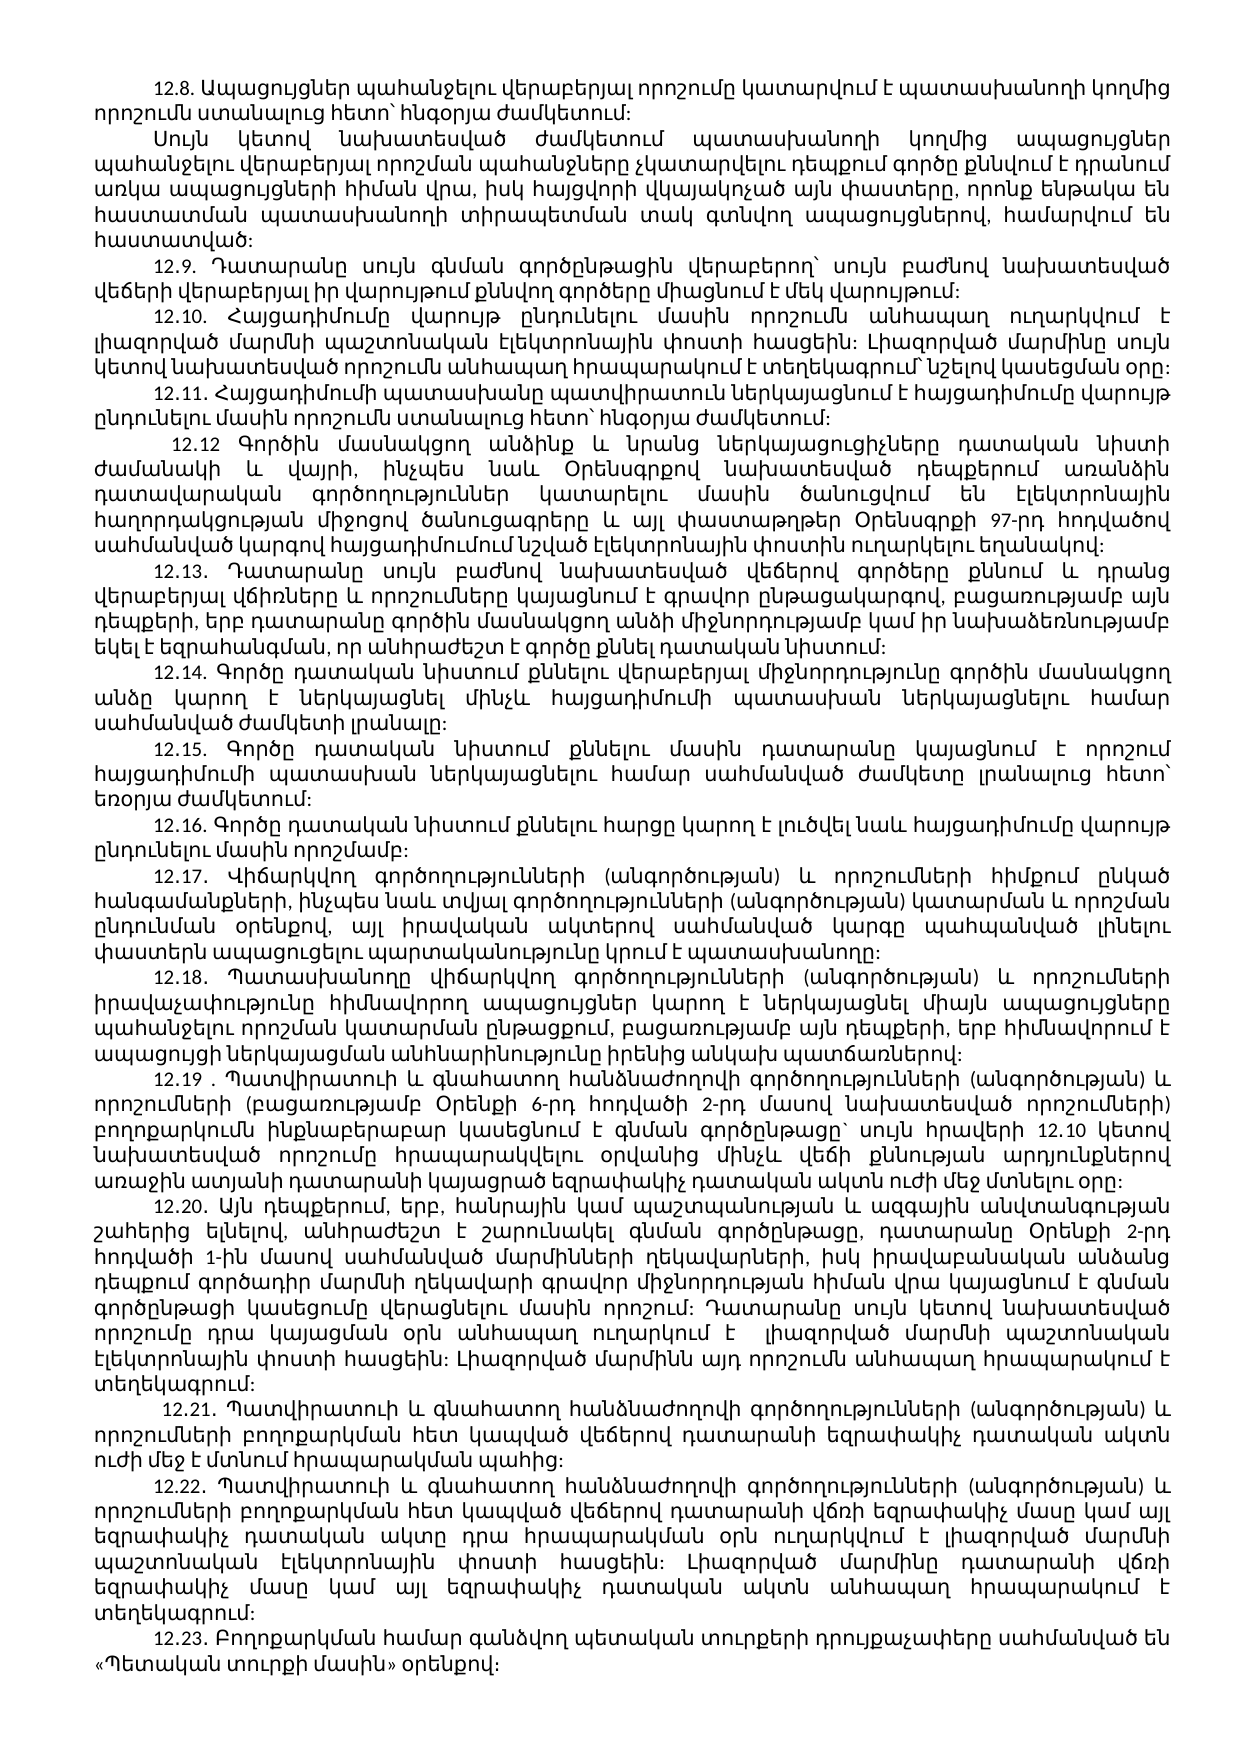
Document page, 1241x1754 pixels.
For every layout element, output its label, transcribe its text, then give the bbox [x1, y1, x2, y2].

text 12․15. Գործը դատական նիստում քննելու մասին դատարանը կայացնում է որոշում հայցադիմումի պատասխան ներկայացնելու համար սահմանված ժամկետը լրանալուց հետո՝ եռօրյա ժամկետում: [94, 736, 1171, 812]
text 12․16. Գործը դատական նիստում քննելու հարցը կարող է լուծվել նաև հայցադիմումը վարույթ ընդունելու մասին որոշմամբ: [94, 812, 1171, 863]
text Սույն կետով նախատեսված ժամկետում պատասխանողի կողմից ապացույցներ պահանջելու վերաբերյալ որոշման պահանջները չկատարվելու դեպքում գործը քննվում է դրանում առկա ապացույցների հիման վրա, իսկ հայցվորի վկայակոչած այն փաստերը, որոնք ենթակա են հաստատման պատասխանողի տիրապետման տակ գտնվող ապացույցներով, համարվում են հաստատված: [94, 126, 1171, 253]
text 12․17․ Վիճարկվող գործողությունների (անգործության) և որոշումների հիմքում ընկած հանգամանքների, ինչպես նաև տվյալ գործողությունների (անգործության) կատարման և որոշման ընդունման օրենքով, այլ իրավական ակտերով սահմանված կարգը պահպանված լինելու փաստերն ապացուցելու պարտականությունը կրում է պատասխանողը: [94, 863, 1171, 964]
text 12․13․ Դատարանը սույն բաժնով նախատեսված վեճերով գործերը քննում և դրանց վերաբերյալ վճիռները և որոշումները կայացնում է գրավոր ընթացակարգով, բացառությամբ այն դեպքերի, երբ դատարանը գործին մասնակցող անձի միջնորդությամբ կամ իր նախաձեռնությամբ եկել է եզրահանգման, որ անհրաժեշտ է գործը քննել դատական նիստում: [94, 558, 1171, 659]
text 12․11․ Հայցադիմումի պատասխանը պատվիրատուն ներկայացնում է հայցադիմումը վարույթ ընդունելու մասին որոշումն ստանալուց հետո՝ հնգօրյա ժամկետում: [94, 380, 1171, 431]
text 12․21․ Պատվիրատուի և գնահատող հանձնաժողովի գործողությունների (անգործության) և որոշումների բողոքարկման հետ կապված վեճերով դատարանի եզրափակիչ դատական ակտն ուժի մեջ է մտնում հրապարակման պահից: [94, 1397, 1171, 1473]
text 12․14. Գործը դատական նիստում քննելու վերաբերյալ միջնորդությունը գործին մասնակցող անձը կարող է ներկայացնել մինչև հայցադիմումի պատասխան ներկայացնելու համար սահմանված ժամկետի լրանալը: [94, 659, 1171, 736]
text 12․23․ Բողոքարկման համար գանձվող պետական տուրքերի դրույքաչափերը սահմանված են «Պետական տուրքի մասին» օրենքով։ [94, 1625, 1171, 1676]
text 12․10. Հայցադիմումը վարույթ ընդունելու մասին որոշումն անհապաղ ուղարկվում է լիազորված մարմնի պաշտոնական էլեկտրոնային փոստի հասցեին: Լիազորված մարմինը սույն կետով նախատեսված որոշումն անհապաղ հրապարակում է տեղեկագրում՝ նշելով կասեցման օրը: [94, 304, 1171, 380]
text 12.22․ Պատվիրատուի և գնահատող հանձնաժողովի գործողությունների (անգործության) և որոշումների բողոքարկման հետ կապված վեճերով դատարանի վճռի եզրափակիչ մասը կամ այլ եզրափակիչ դատական ակտը դրա հրապարակման օրն ուղարկվում է լիազորված մարմնի պաշտոնական էլեկտրոնային փոստի հասցեին: Լիազորված մարմինը դատարանի վճռի եզրափակիչ մասը կամ այլ եզրափակիչ դատական ակտն անհապաղ հրապարակում է տեղեկագրում: [94, 1473, 1171, 1625]
text 12․18․ Պատասխանողը վիճարկվող գործողությունների (անգործության) և որոշումների իրավաչափությունը հիմնավորող ապացույցներ կարող է ներկայացնել միայն ապացույցները պահանջելու որոշման կատարման ընթացքում, բացառությամբ այն դեպքերի, երբ հիմնավորում է ապացույցի ներկայացման անհնարինությունը իրենից անկախ պատճառներով: [94, 964, 1171, 1066]
text 12․12 Գործին մասնակցող անձինք և նրանց ներկայացուցիչները դատական նիստի ժամանակի և վայրի, ինչպես նաև Օրենսգրքով նախատեսված դեպքերում առանձին դատավարական գործողություններ կատարելու մասին ծանուցվում են էլեկտրոնային հաղորդակցության միջոցով ծանուցագրերը և այլ փաստաթղթեր Օրենսգրքի 97-րդ հոդվածով սահմանված կարգով հայցադիմումում նշված էլեկտրոնային փոստին ուղարկելու եղանակով: [94, 431, 1171, 558]
text 12․19 . Պատվիրատուի և գնահատող հանձնաժողովի գործողությունների (անգործության) և որոշումների (բացառությամբ Օրենքի 6-րդ հոդվածի 2-րդ մասով նախատեսված որոշումների) բողոքարկումն ինքնաբերաբար կասեցնում է գնման գործընթացը` սույն հրավերի 12․10 կետով նախատեսված որոշումը հրապարակվելու օրվանից մինչև վեճի քննության արդյունքներով առաջին ատյանի դատարանի կայացրած եզրափակիչ դատական ակտն ուժի մեջ մտնելու օրը: [94, 1066, 1171, 1193]
text 12․20․ Այն դեպքերում, երբ, հանրային կամ պաշտպանության և ազգային անվտանգության շահերից ելնելով, անհրաժեշտ է շարունակել գնման գործընթացը, դատարանը Օրենքի 2-րդ հոդվածի 1-ին մասով սահմանված մարմինների ղեկավարների, իսկ իրավաբանական անձանց դեպքում գործադիր մարմնի ղեկավարի գրավոր միջնորդության հիման վրա կայացնում է գնման գործընթացի կասեցումը վերացնելու մասին որոշում: Դատարանը սույն կետով նախատեսված որոշումը դրա կայացման օրն անհապաղ ուղարկում է լիազորված մարմնի պաշտոնական էլեկտրոնային փոստի հասցեին: Լիազորված մարմինն այդ որոշումն անհապաղ հրապարակում է տեղեկագրում: [94, 1193, 1171, 1397]
text 12.8. Ապացույցներ պահանջելու վերաբերյալ որոշումը կատարվում է պատասխանողի կողմից որոշումն ստանալուց հետո՝ հնգօրյա ժամկետում: [94, 75, 1171, 126]
text 12․9. Դատարանը սույն գնման գործընթացին վերաբերող՝ սույն բաժնով նախատեսված վեճերի վերաբերյալ իր վարույթում քննվող գործերը միացնում է մեկ վարույթում: [94, 253, 1171, 304]
